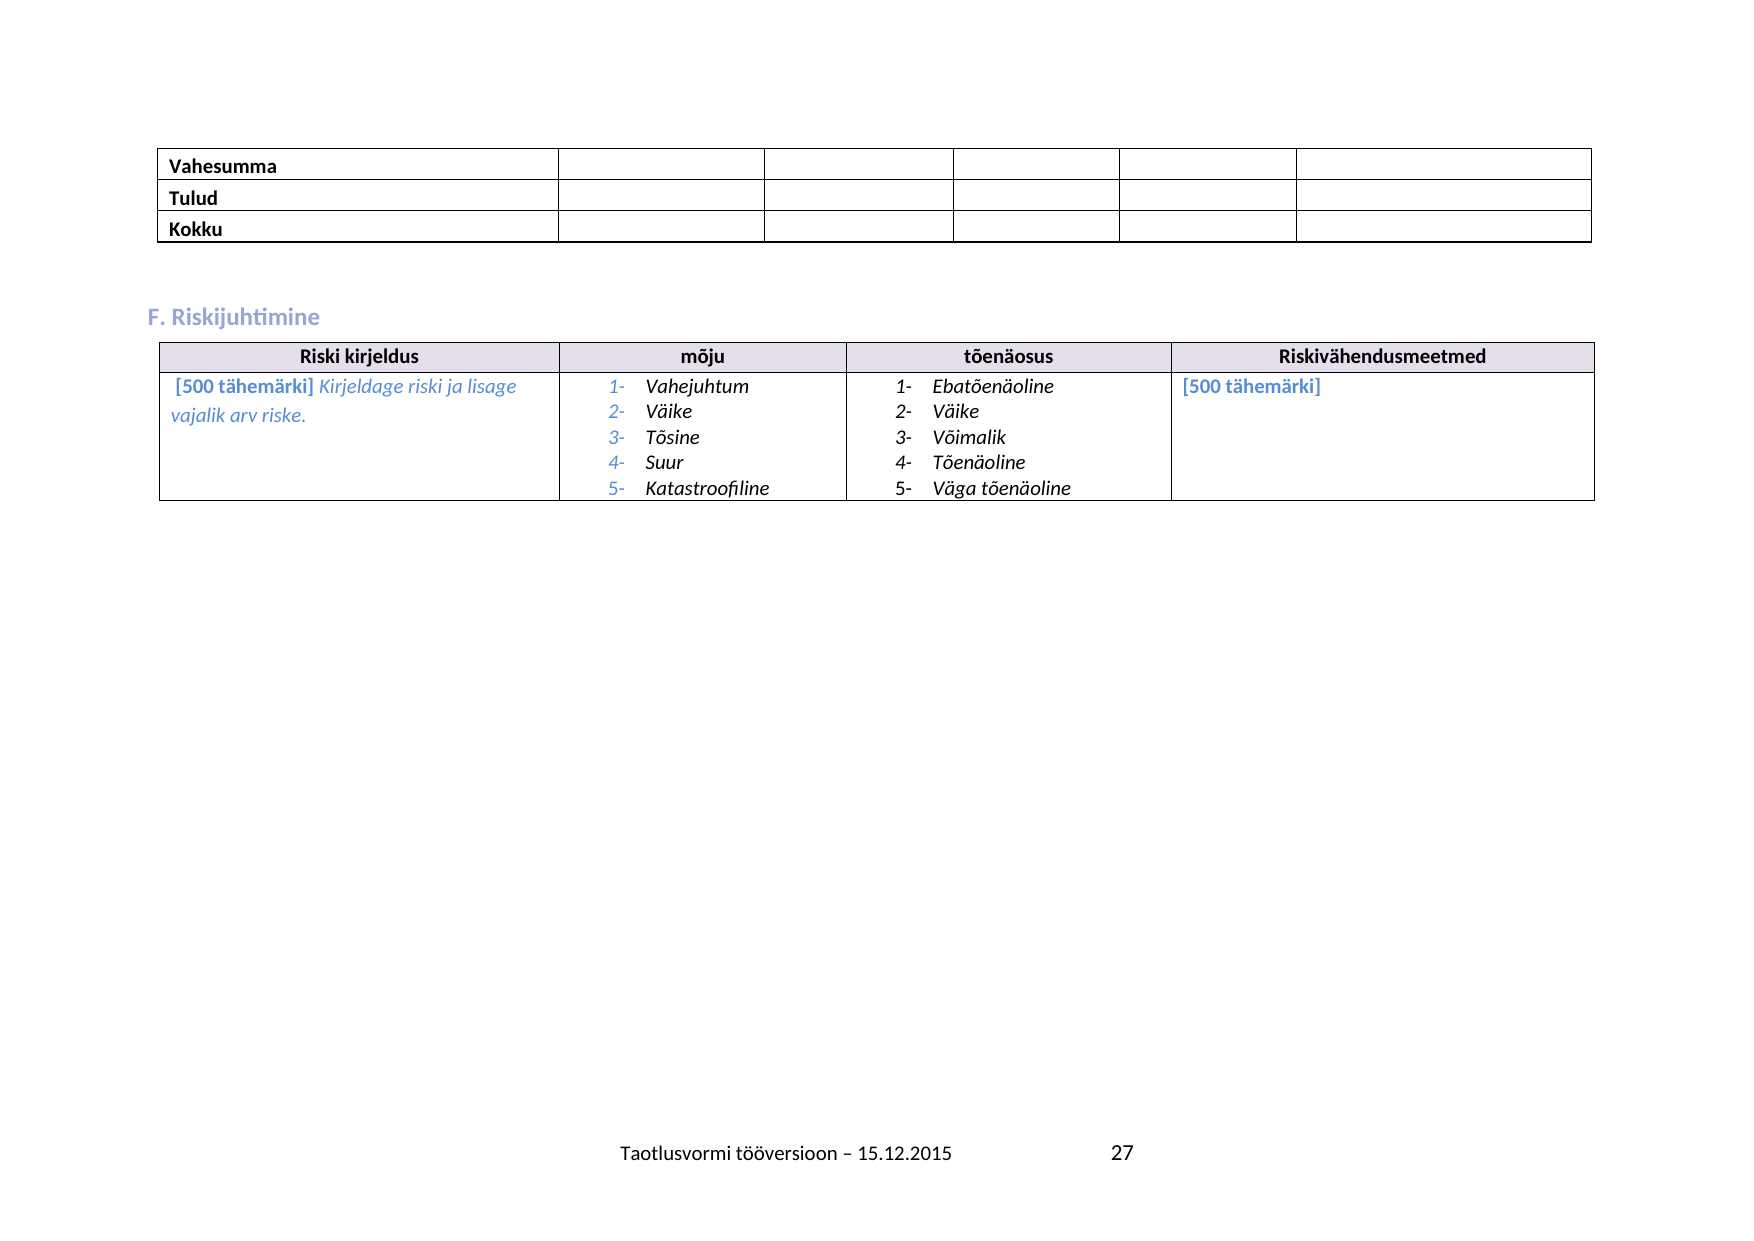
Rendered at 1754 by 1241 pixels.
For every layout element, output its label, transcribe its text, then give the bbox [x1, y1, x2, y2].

table_cell Kokku [158, 211, 558, 241]
table_cell [500 tähemärki] Kirjeldage riski ja lisage vajalik arv riske. [160, 373, 559, 500]
table_header Riski kirjeldus [160, 343, 559, 372]
table_cell [765, 180, 953, 210]
table_cell Ebatõenäoline Väike Võimalik Tõenäoline Väga tõenäoline [847, 373, 1171, 500]
table_cell [1297, 180, 1591, 210]
table_cell [954, 180, 1119, 210]
table_cell Tulud [158, 180, 558, 210]
table_cell [954, 149, 1119, 179]
table_cell [765, 211, 953, 241]
table_header Riskivähendusmeetmed [1172, 343, 1594, 372]
table_header mõju [560, 343, 846, 372]
table_cell [1120, 149, 1296, 179]
table_cell [559, 149, 764, 179]
table_cell [954, 211, 1119, 241]
table_cell [559, 211, 764, 241]
table_cell Vahesumma [158, 149, 558, 179]
table_cell [500 tähemärki] [1172, 373, 1594, 500]
table_cell [765, 149, 953, 179]
table_header tõenäosus [847, 343, 1171, 372]
table_cell [1120, 211, 1296, 241]
text F. Riskijuhtimine [148, 301, 1606, 331]
table_cell [1120, 180, 1296, 210]
table_cell [559, 180, 764, 210]
table_cell Vahejuhtum Väike Tõsine Suur Katastroofiline [560, 373, 846, 500]
table_cell [1297, 211, 1591, 241]
table_cell [1297, 149, 1591, 179]
